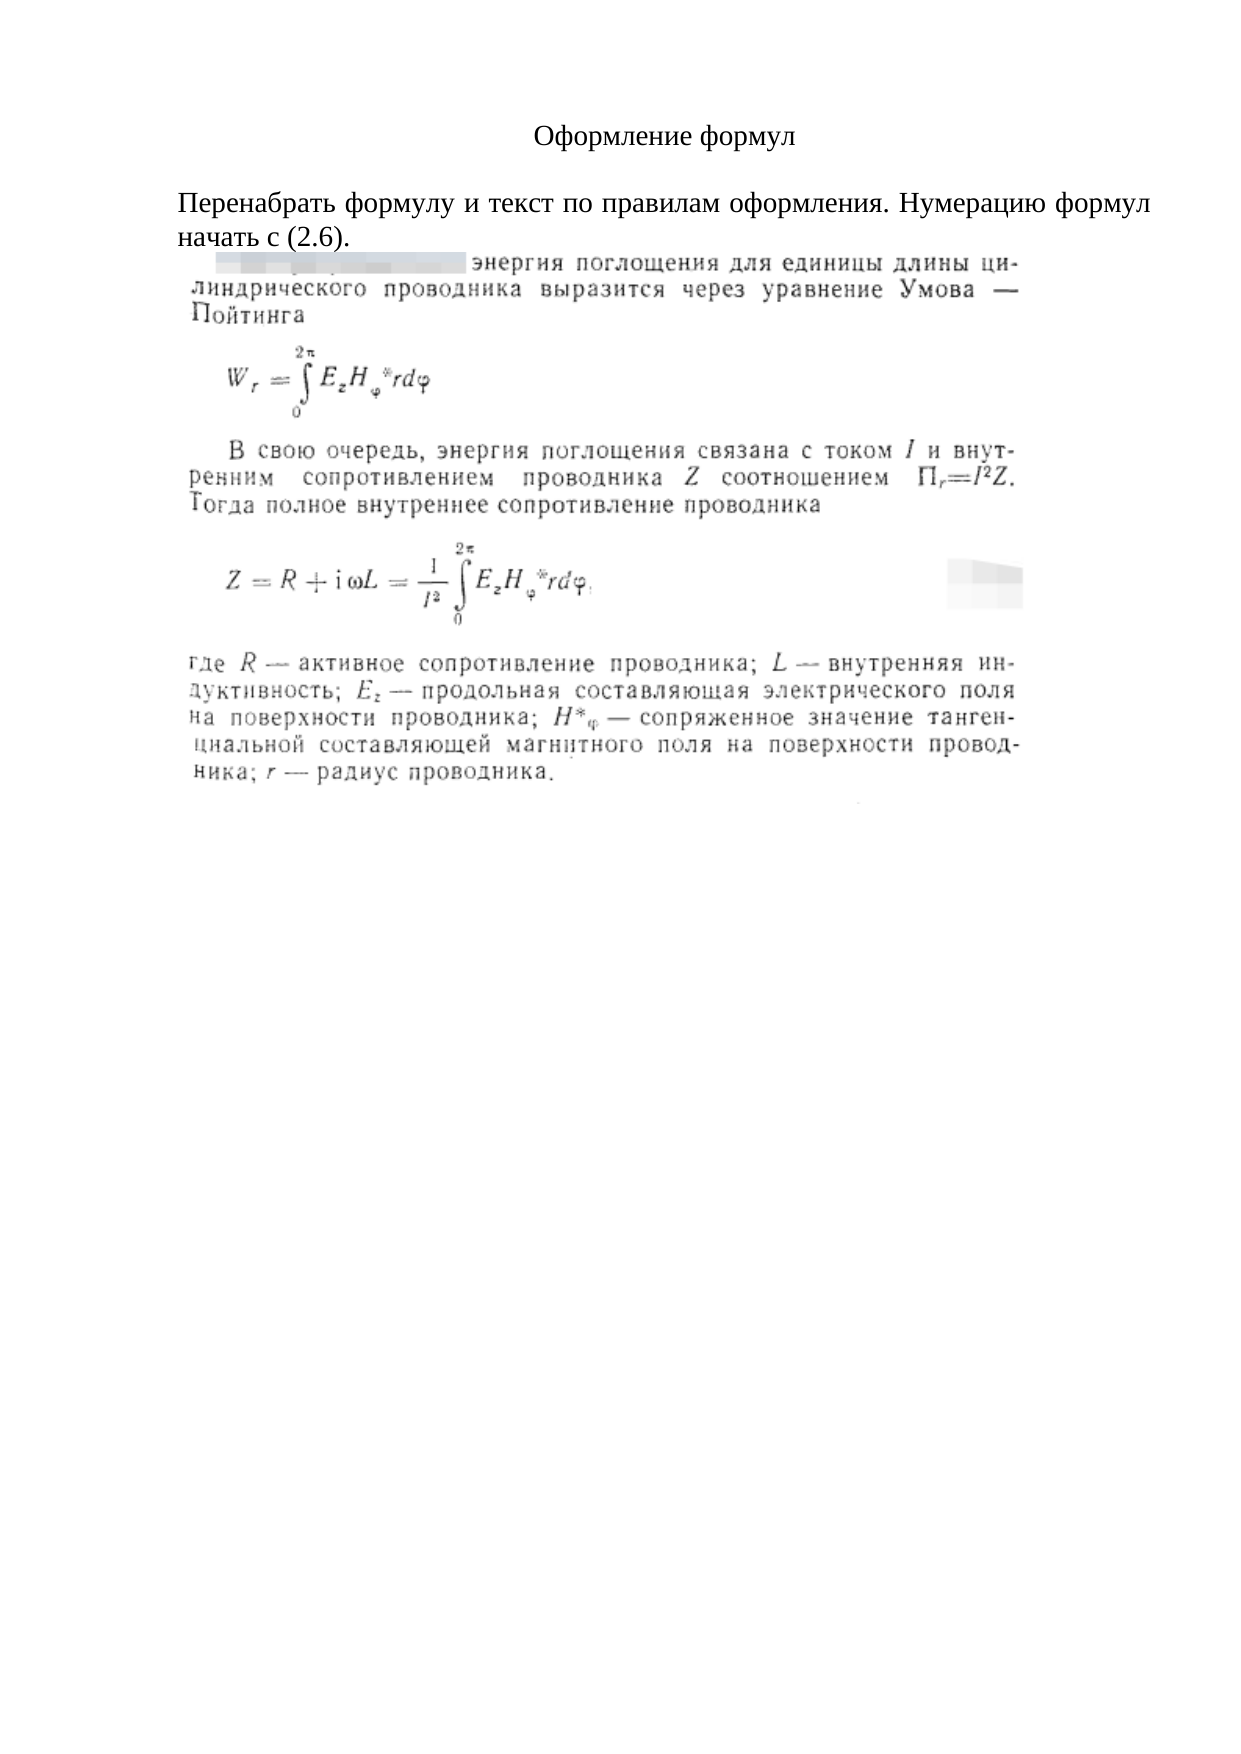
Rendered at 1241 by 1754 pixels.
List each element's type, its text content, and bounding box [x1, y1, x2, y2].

picture [177, 252, 1053, 804]
text Оформление формул [177, 118, 1152, 152]
text Перенабрать формулу и текст по правилам оформления. Нумерацию формул начать с (2.6). [177, 185, 1152, 252]
